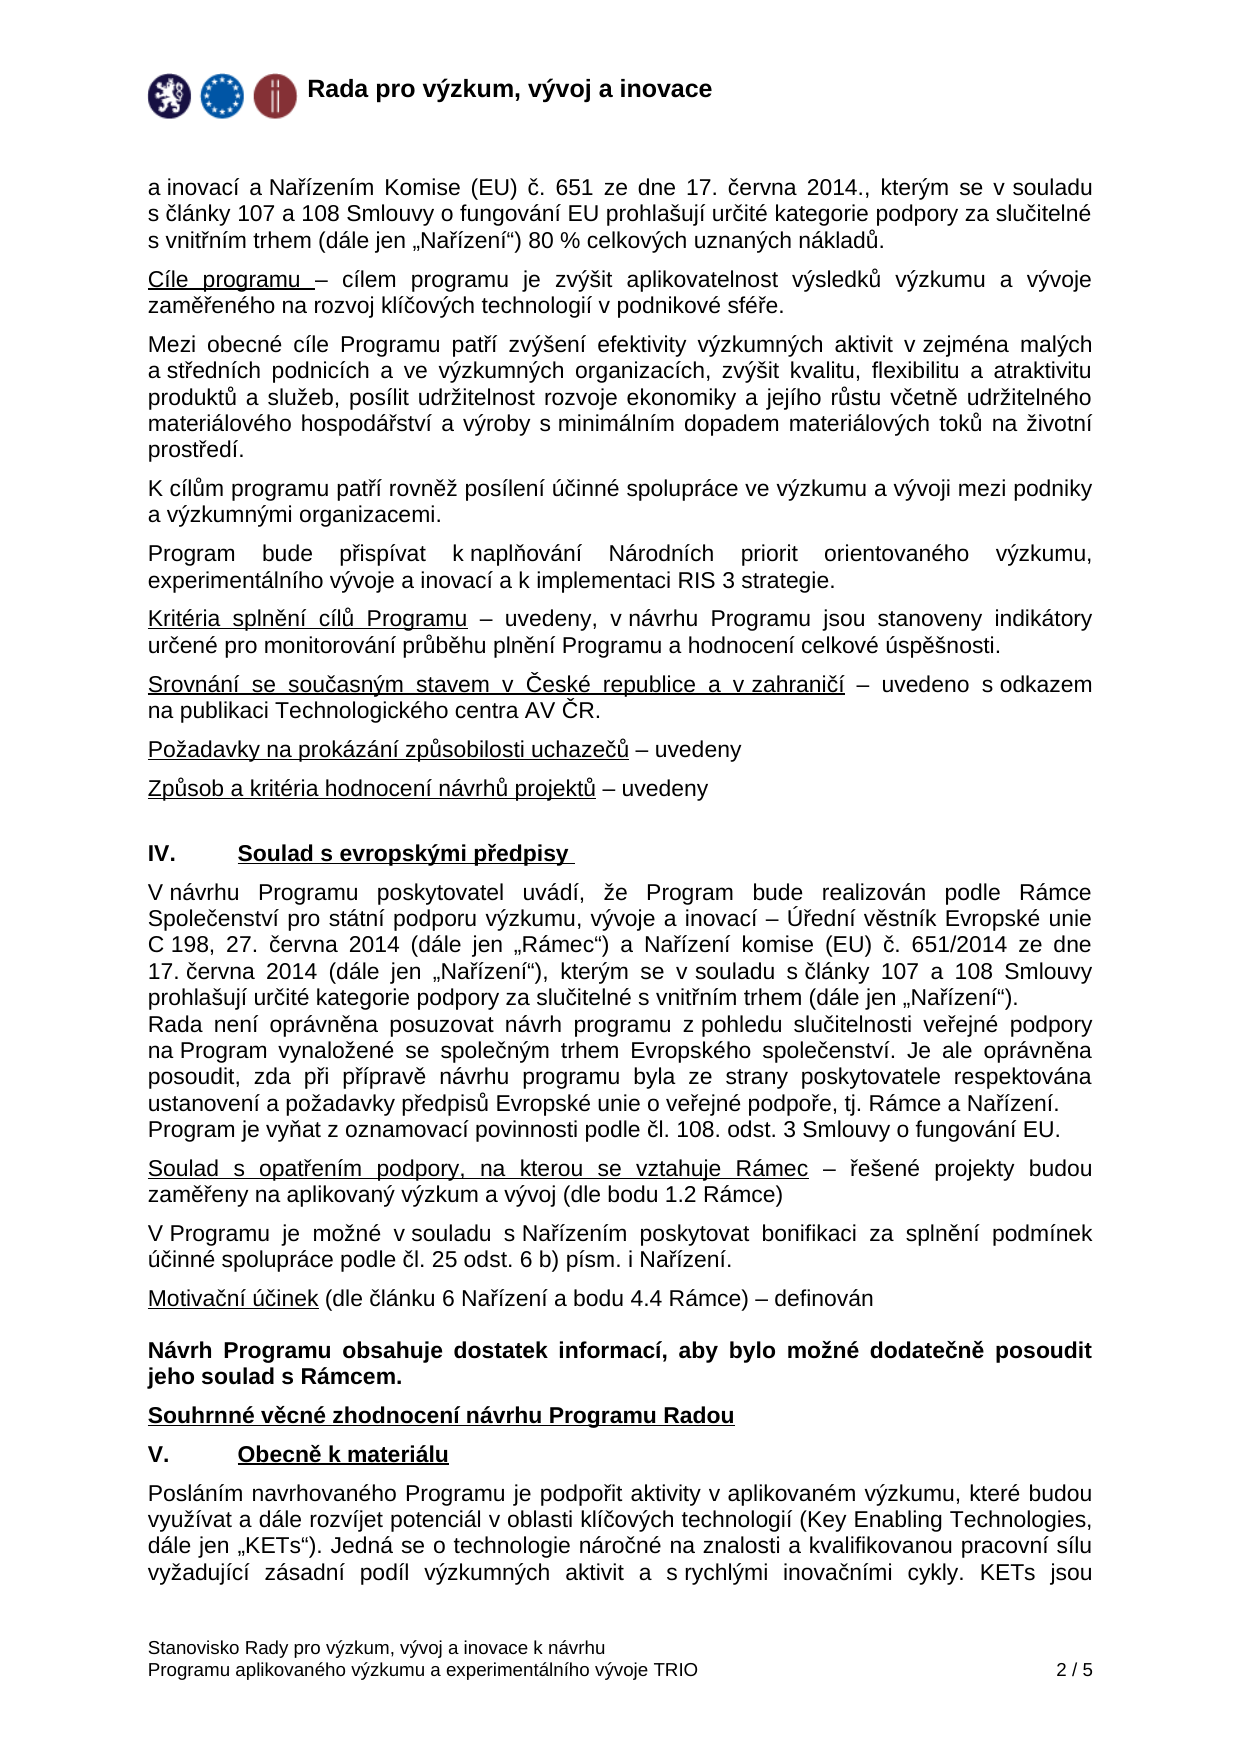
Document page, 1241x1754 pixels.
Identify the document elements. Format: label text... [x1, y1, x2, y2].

list Rada není oprávněna posuzovat návrh programu z pohledu slučitelnosti veřejné podpory na Program vynaložené se společným trhem Evropského společenství. Je ale oprávněna posoudit, zda při přípravě návrhu programu byla ze strany poskytovatele respektována ustanovení a požadavky předpisů Evropské unie o veřejné podpoře, tj. Rámce a Nařízení. [148, 1011, 1093, 1116]
text Souhrnné věcné zhodnocení návrhu Programu Radou [148, 1402, 1093, 1428]
text Požadavky na prokázání způsobilosti uchazečů – uvedeny [148, 736, 1093, 762]
list Obecně k materiálu [148, 1441, 1093, 1467]
list V návrhu Programu poskytovatel uvádí, že Program bude realizován podle Rámce Společenství pro státní podporu výzkumu, vývoje a inovací – Úřední věstník Evropské unie C 198, 27. června 2014 (dále jen „Rámec“) a Nařízení komise (EU) č. 651/2014 ze dne 17. června 2014 (dále jen „Nařízení“), kterým se v souladu s články 107 a 108 Smlouvy prohlašují určité kategorie podpory za slučitelné s vnitřním trhem (dále jen „Nařízení“). [148, 879, 1093, 1011]
text Návrh Programu obsahuje dostatek informací, aby bylo možné dodatečně posoudit jeho soulad s Rámcem. [148, 1337, 1093, 1389]
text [148, 1479, 1093, 1585]
text Cíle programu – cílem programu je zvýšit aplikovatelnost výsledků výzkumu a vývoje zaměřeného na rozvoj klíčových technologií v podnikové sféře. [148, 266, 1093, 318]
text K cílům programu patří rovněž posílení účinné spolupráce ve výzkumu a vývoji mezi podniky a výzkumnými organizacemi. [148, 475, 1093, 528]
text Způsob a kritéria hodnocení návrhů projektů – uvedeny [148, 775, 1093, 801]
list Soulad s evropskými předpisy [148, 840, 1093, 866]
list Program je vyňat z oznamovací povinnosti podle čl. 108. odst. 3 Smlouvy o fungování EU. [148, 1116, 1093, 1142]
text Motivační účinek (dle článku 6 Nařízení a bodu 4.4 Rámce) – definován [148, 1285, 1093, 1312]
text Soulad s opatřením podpory, na kterou se vztahuje Rámec – řešené projekty budou zaměřeny na aplikovaný výzkum a vývoj (dle bodu 1.2 Rámce) [148, 1155, 1093, 1207]
picture [147, 73, 298, 120]
text Srovnání se současným stavem v České republice a v zahraničí – uvedeno s odkazem na publikaci Technologického centra AV ČR. [148, 671, 1093, 723]
text Mezi obecné cíle Programu patří zvýšení efektivity výzkumných aktivit v zejména malých a středních podnicích a ve výzkumných organizacích, zvýšit kvalitu, flexibilitu a atraktivitu produktů a služeb, posílit udržitelnost rozvoje ekonomiky a jejího růstu včetně udržitelného materiálového hospodářství a výroby s minimálním dopadem materiálových toků na životní prostředí. [148, 331, 1093, 462]
text Program bude přispívat k naplňování Národních priorit orientovaného výzkumu, experimentálního vývoje a inovací a k implementaci RIS 3 strategie. [148, 540, 1093, 593]
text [148, 174, 1093, 253]
text V Programu je možné v souladu s Nařízením poskytovat bonifikaci za splnění podmínek účinné spolupráce podle čl. 25 odst. 6 b) písm. i Nařízení. [148, 1220, 1093, 1273]
text Kritéria splnění cílů Programu – uvedeny, v návrhu Programu jsou stanoveny indikátory určené pro monitorování průběhu plnění Programu a hodnocení celkové úspěšnosti. [148, 605, 1093, 658]
